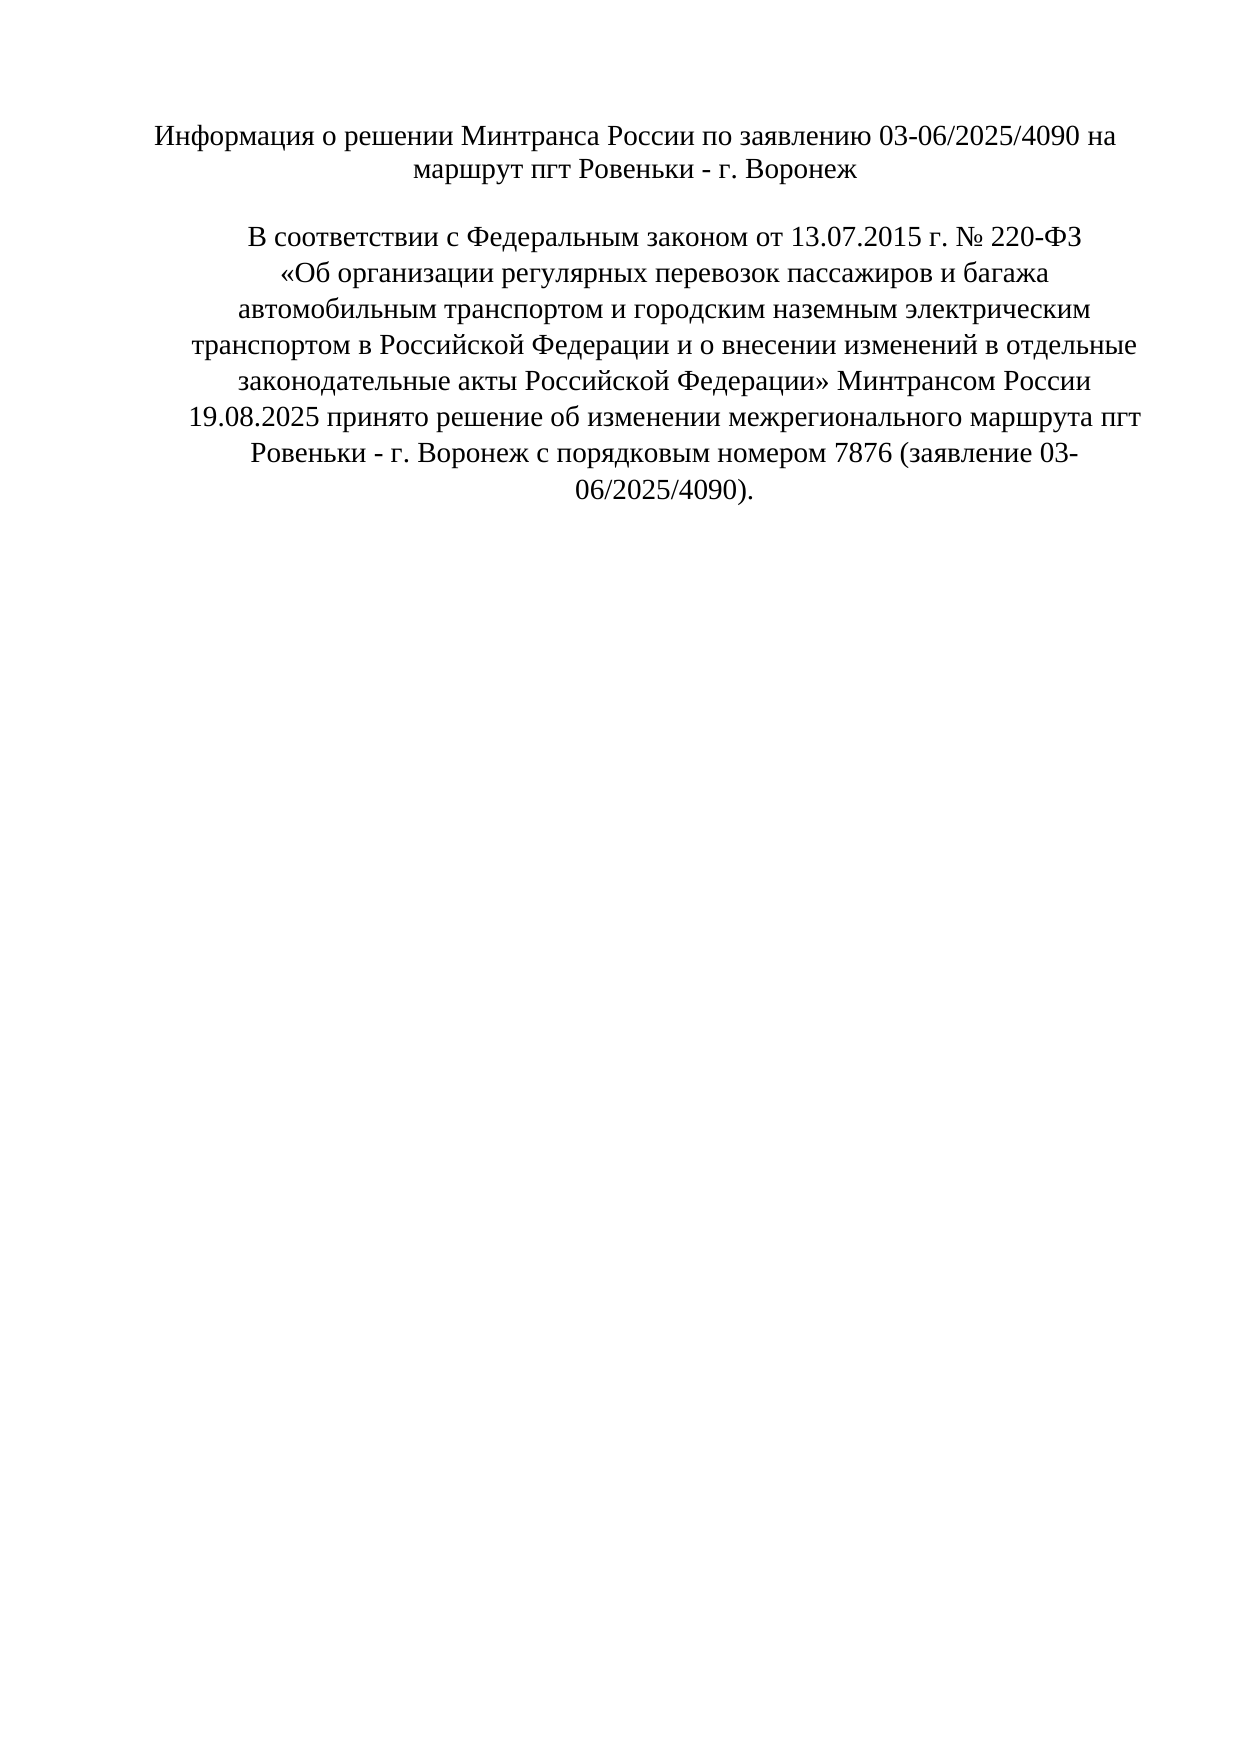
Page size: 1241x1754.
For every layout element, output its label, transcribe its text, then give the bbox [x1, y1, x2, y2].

text В соответствии с Федеральным законом от 13.07.2015 г. № 220-ФЗ «Об организации регулярных перевозок пассажиров и багажа автомобильным транспортом и городским наземным электрическим транспортом в Российской Федерации и о внесении изменений в отдельные законодательные акты Российской Федерации» Минтрансом России 19.08.2025 принято решение об изменении межрегионального маршрута пгт Ровеньки - г. Воронеж с порядковым номером 7876 (заявление 03-06/2025/4090). [177, 219, 1152, 505]
text Информация о решении Минтранса России по заявлению 03-06/2025/4090 на маршрут пгт Ровеньки - г. Воронеж [118, 118, 1152, 185]
